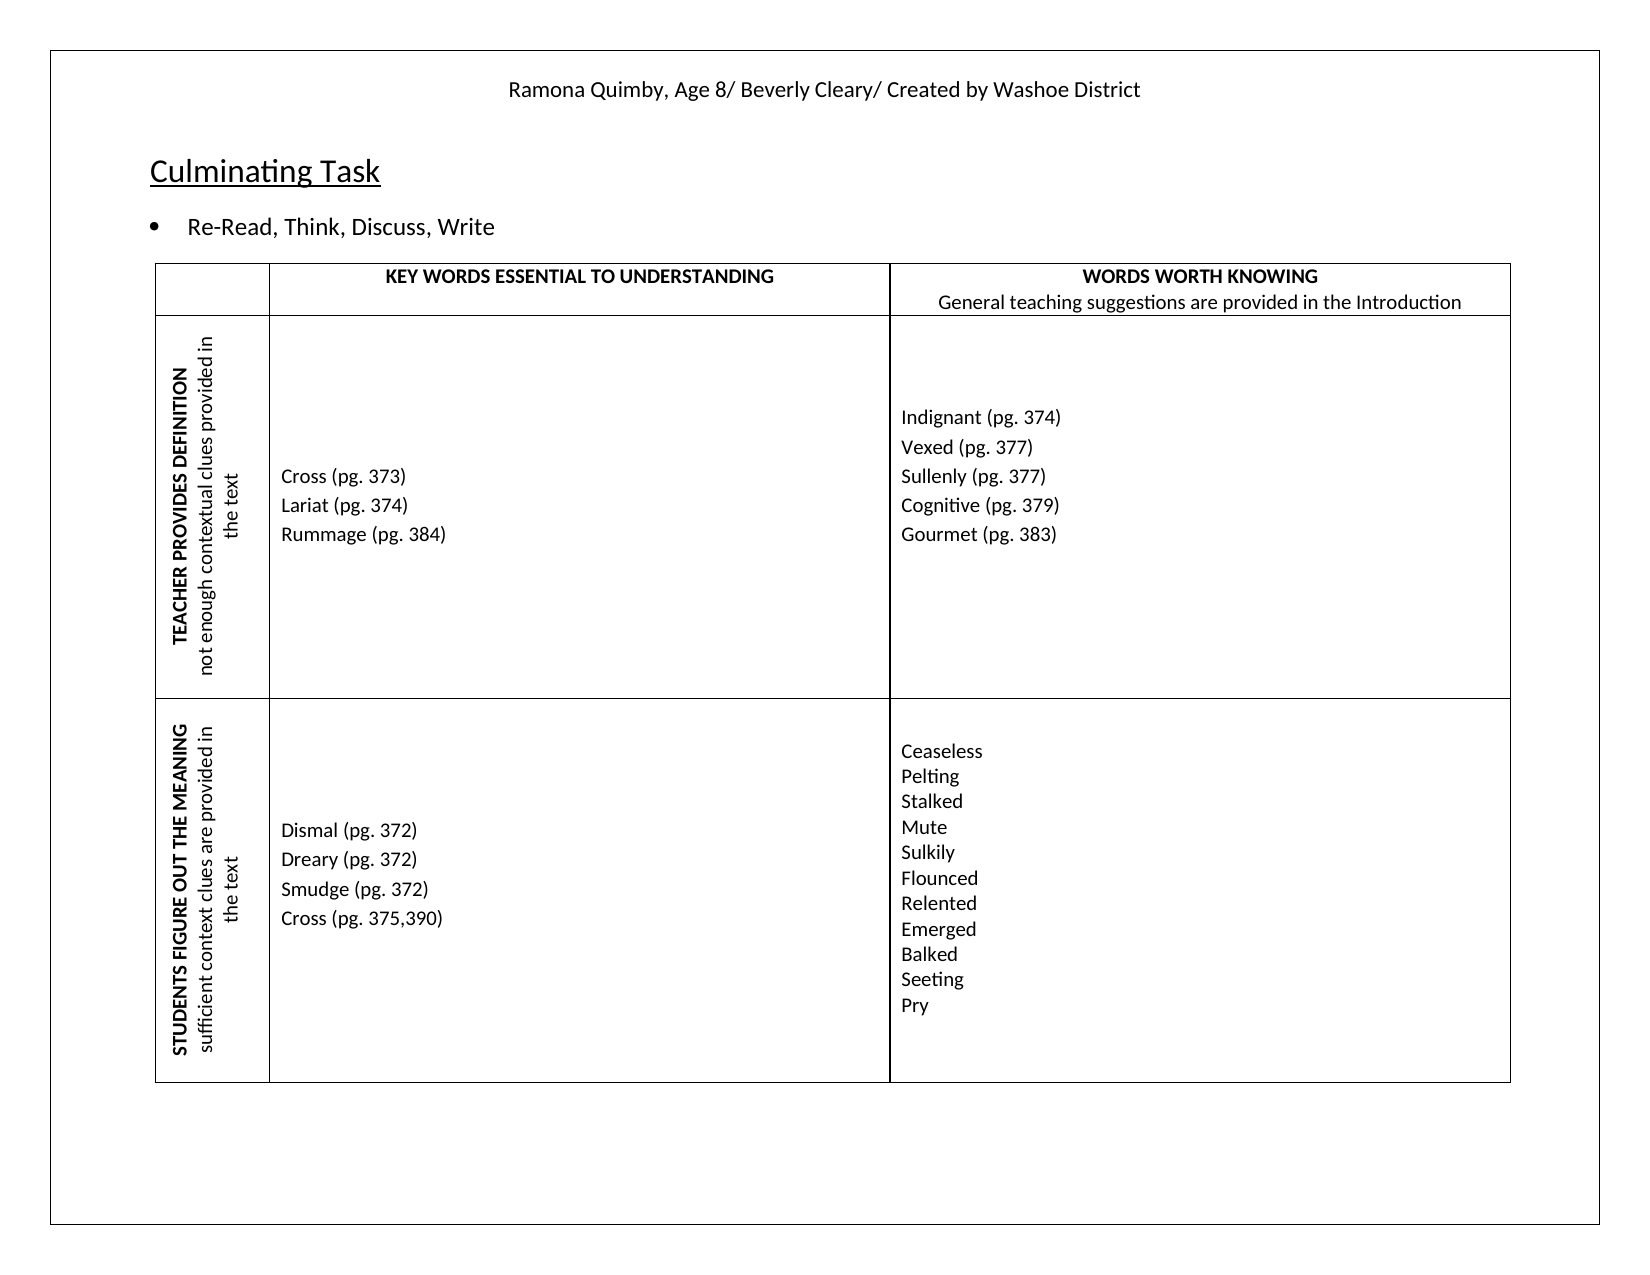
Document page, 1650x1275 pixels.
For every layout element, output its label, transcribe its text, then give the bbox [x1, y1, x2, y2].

table_cell TEACHER PROVIDES DEFINITION not enough contextual clues provided in the text [156, 316, 269, 698]
table_cell STUDENTS FIGURE OUT THE MEANING sufficient context clues are provided in the text [156, 699, 269, 1082]
list Re-Read, Think, Discuss, Write [150, 211, 1500, 242]
table_cell Cross (pg. 373) Lariat (pg. 374) Rummage (pg. 384) [270, 316, 889, 698]
table_cell Dismal (pg. 372) Dreary (pg. 372) Smudge (pg. 372) Cross (pg. 375,390) [270, 699, 889, 1082]
table_cell Ceaseless Pelting Stalked Mute Sulkily Flounced Relented Emerged Balked Seeting Pry [891, 699, 1510, 1082]
table_cell Indignant (pg. 374) Vexed (pg. 377) Sullenly (pg. 377) Cognitive (pg. 379) Gourmet (pg. 383) [891, 316, 1510, 698]
text Culminating Task [150, 150, 1500, 191]
table_header [156, 264, 269, 314]
table_header WORDS WORTH KNOWING General teaching suggestions are provided in the Introduction [891, 264, 1510, 314]
table_header KEY WORDS ESSENTIAL TO UNDERSTANDING [270, 264, 889, 314]
